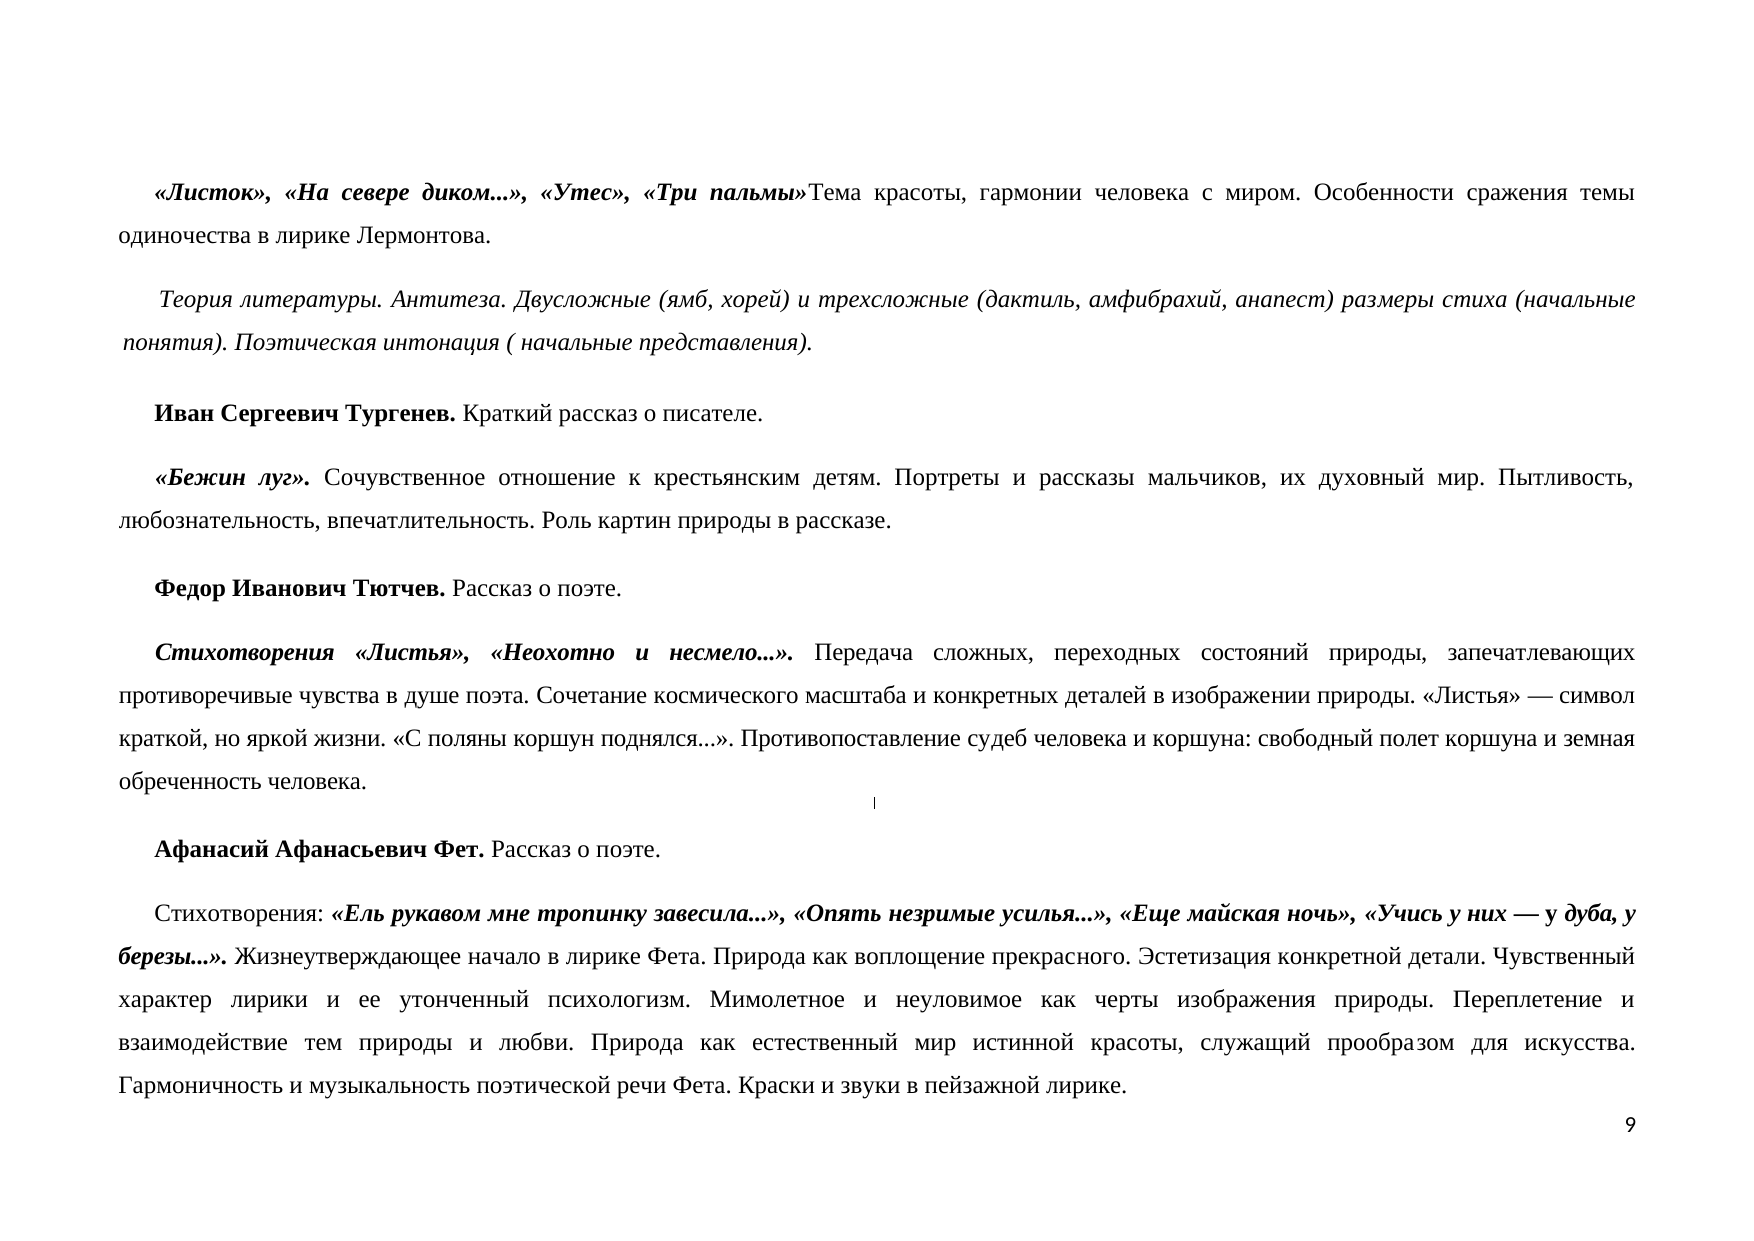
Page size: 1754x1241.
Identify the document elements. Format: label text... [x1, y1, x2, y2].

text Федор Иванович Тютчев. Рассказ о поэте. [118, 573, 1636, 601]
text Стихотворения: «Ель рукавом мне тропинку завесила...», «Опять незримые усилья...», «Еще майская ночь», «Учись у них — у дуба, у березы...». Жизнеутверждающее начало в лирике Фета. Природа как воплощение прекрасного. Эстетизация конкретной детали. Чувственный характер лирики и ее утонченный психологизм. Мимолетное и неуловимое как черты изображения природы. Переплетение и взаимодействие тем природы и любви. Природа как естественный мир истинной красоты, служащий прообразом для искусства. Гармоничность и музыкальность поэтической речи Фета. Краски и звуки в пейзажной лирике. [118, 898, 1636, 1099]
text Афанасий Афанасьевич Фет. Рассказ о поэте. [118, 834, 1636, 863]
text «Листок», «На севере диком...», «Утес», «Три пальмы»Тема красоты, гармонии человека с миром. Особенности сражения темы одиночества в лирике Лермонтова. [118, 177, 1636, 249]
text Теория литературы. Антитеза. Двусложные (ямб, хорей) и трехсложные (дактиль, амфибрахий, анапест) размеры стиха (начальные понятия). Поэтическая интонация ( начальные представления). [123, 284, 1636, 356]
text Стихотворения «Листья», «Неохотно и несмело...». Передача сложных, переходных состояний природы, запечатлевающих противоречивые чувства в душе поэта. Сочетание космического масштаба и конкретных деталей в изображении природы. «Листья» — символ краткой, но яркой жизни. «С поляны коршун поднялся...». Противопоставление судеб человека и коршуна: свободный полет коршуна и земная обреченность человека. [119, 637, 1635, 795]
text Иван Сергеевич Тургенев. Краткий рассказ о писателе. [118, 398, 1636, 427]
text «Бежин луг». Сочувственное отношение к крестьянским детям. Портреты и рассказы мальчиков, их духовный мир. Пытливость, любознательность, впечатлительность. Роль картин природы в рассказе. [119, 462, 1636, 534]
